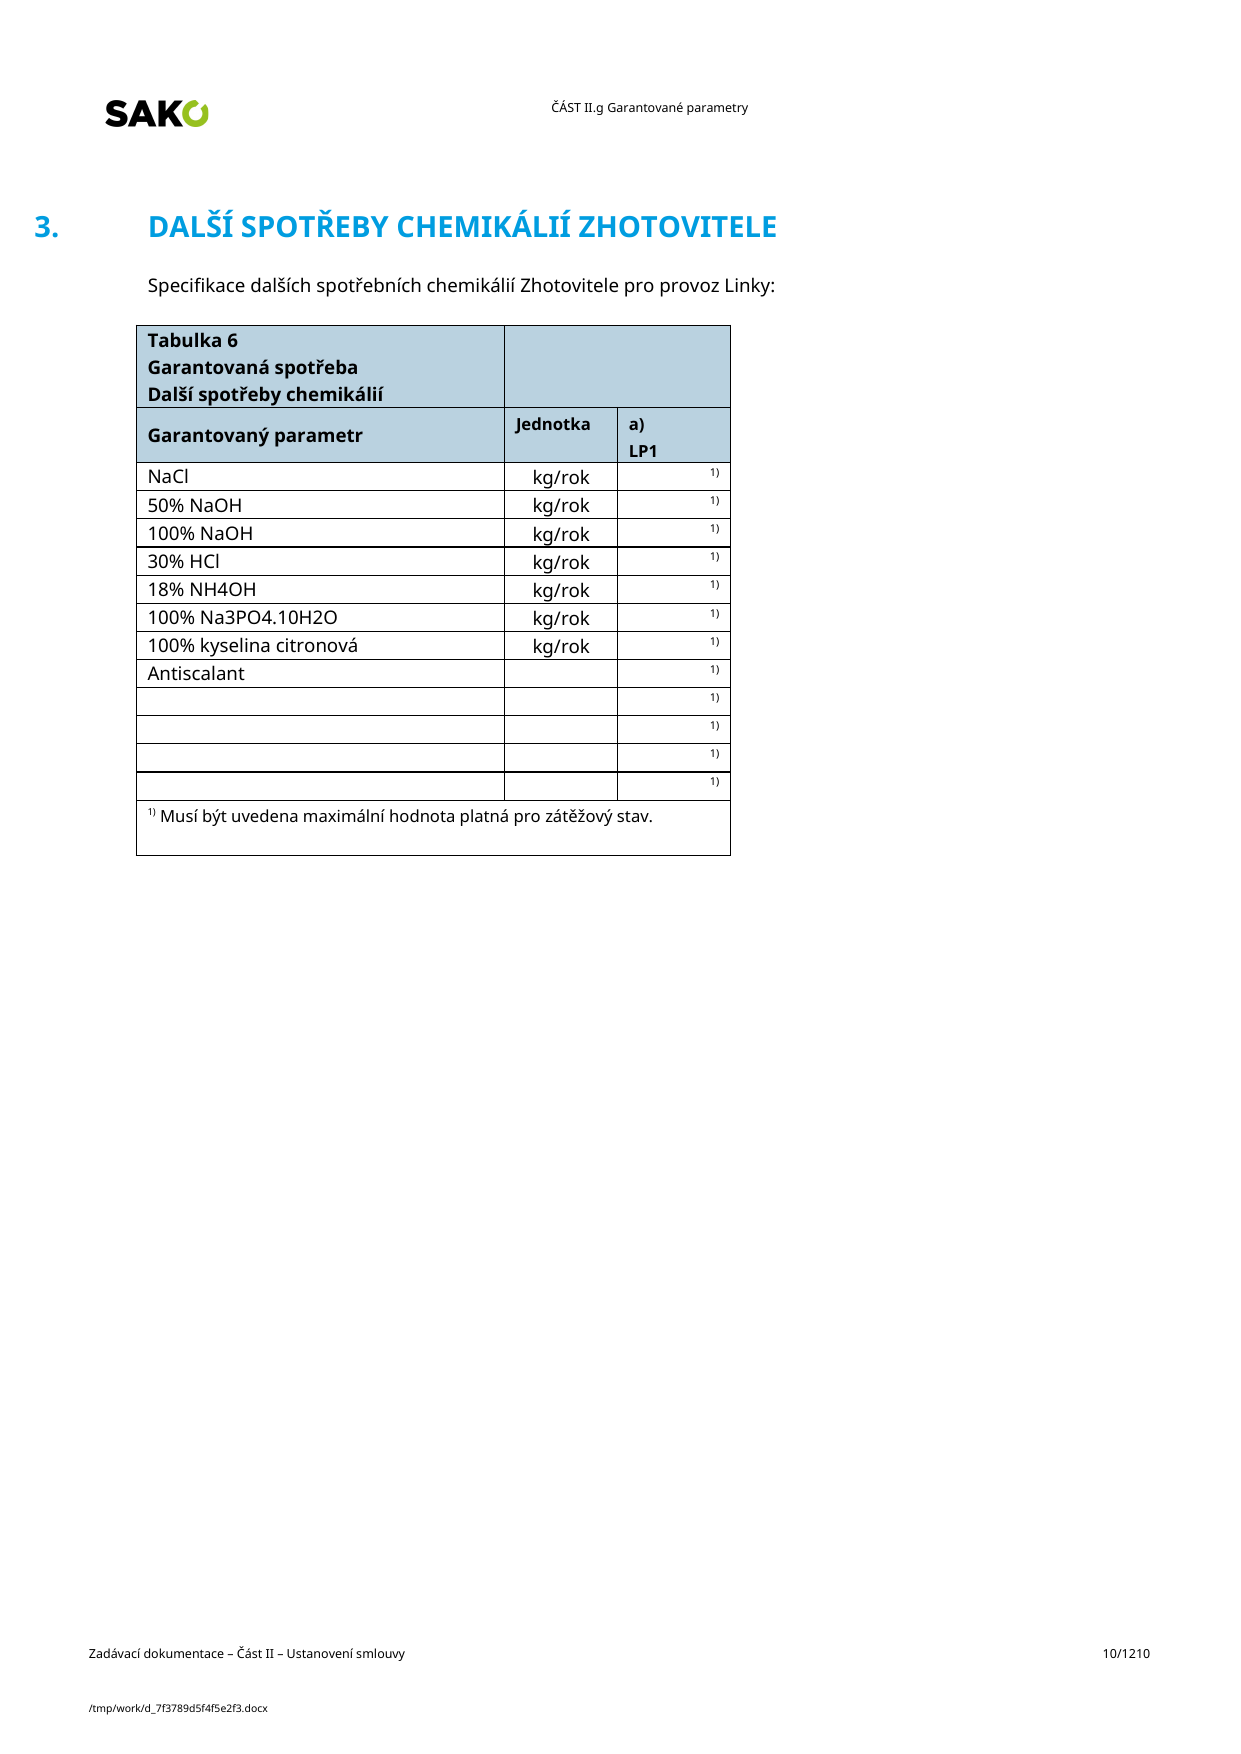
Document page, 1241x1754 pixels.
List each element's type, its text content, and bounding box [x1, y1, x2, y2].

table_cell NaCl [137, 463, 504, 490]
table_cell kg/rok [505, 604, 617, 631]
table_cell [505, 744, 617, 771]
table_cell a) LP1 [618, 408, 730, 462]
table_cell 1) [618, 744, 730, 771]
table_cell 1) [618, 688, 730, 715]
table_cell [505, 716, 617, 743]
table_header [505, 326, 730, 407]
table_cell 100% Na3PO4.10H2O [137, 604, 504, 631]
table_cell [137, 688, 504, 715]
table_cell 1) [618, 716, 730, 743]
table_cell 1) [618, 519, 730, 546]
table_cell [505, 773, 617, 799]
table_cell 100% NaOH [137, 519, 504, 546]
table_cell kg/rok [505, 548, 617, 574]
table_cell 1) Musí být uvedena maximální hodnota platná pro zátěžový stav. [137, 801, 730, 855]
table_cell kg/rok [505, 491, 617, 518]
table_cell [505, 660, 617, 687]
subtitle Další spotřeby chemikálií Zhotovitele [59, 207, 1152, 246]
table_cell 100% kyselina citronová [137, 632, 504, 659]
text Specifikace dalších spotřebních chemikálií Zhotovitele pro provoz Linky: [148, 270, 1152, 297]
table_cell 1) [618, 463, 730, 490]
table_cell [505, 688, 617, 715]
table_cell Antiscalant [137, 660, 504, 687]
table_cell Garantovaný parametr [137, 408, 504, 462]
table_cell kg/rok [505, 519, 617, 546]
table_cell 1) [618, 660, 730, 687]
picture [105, 100, 209, 127]
table_cell 50% NaOH [137, 491, 504, 518]
table_cell [137, 773, 504, 799]
table_header Tabulka 6 Garantovaná spotřeba Další spotřeby chemikálií [137, 326, 504, 407]
table_cell 1) [618, 491, 730, 518]
table_cell 1) [618, 604, 730, 631]
table_cell Jednotka [505, 408, 617, 462]
table_cell 1) [618, 773, 730, 799]
table_cell 1) [618, 576, 730, 603]
table_cell [137, 744, 504, 771]
table_cell kg/rok [505, 576, 617, 603]
table_cell 18% NH4OH [137, 576, 504, 603]
table_cell 30% HCl [137, 548, 504, 574]
table_cell kg/rok [505, 632, 617, 659]
table_cell 1) [618, 632, 730, 659]
table_cell 1) [618, 548, 730, 574]
table_cell kg/rok [505, 463, 617, 490]
table_cell [137, 716, 504, 743]
